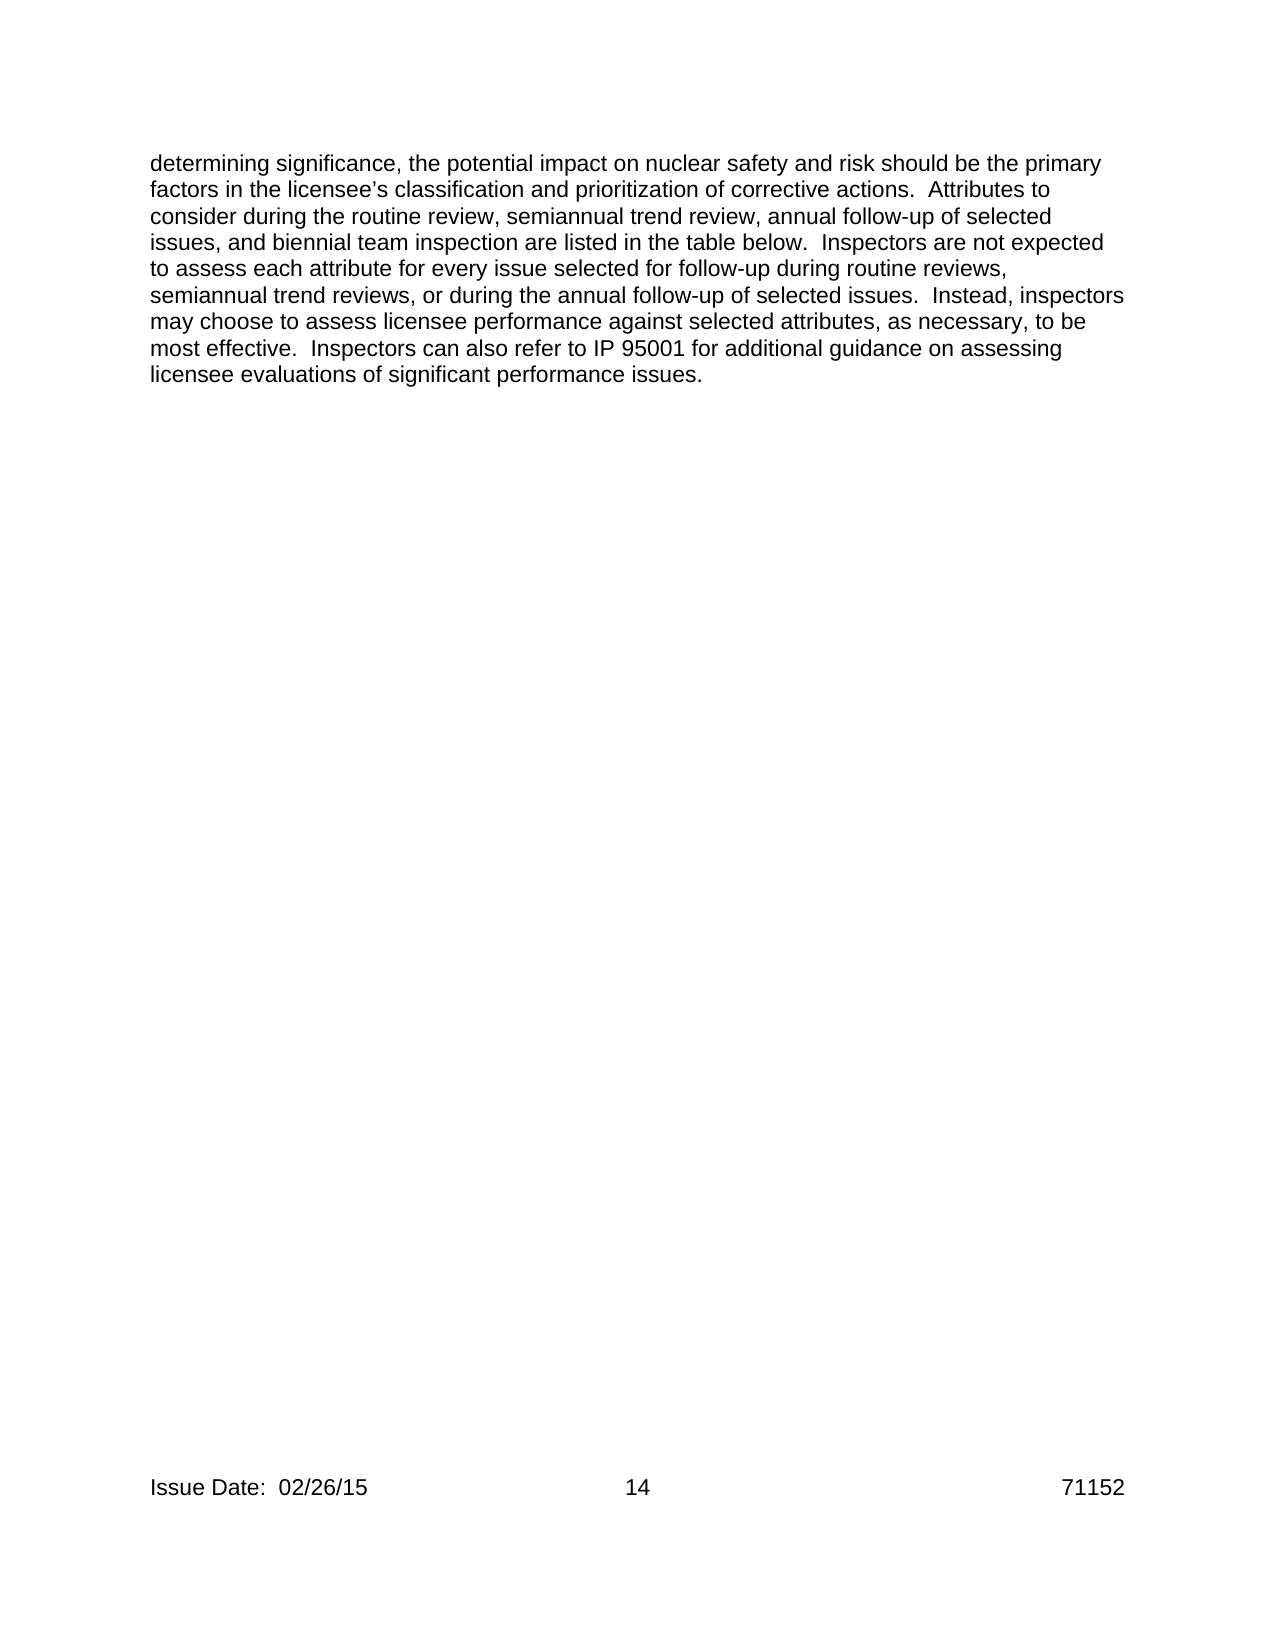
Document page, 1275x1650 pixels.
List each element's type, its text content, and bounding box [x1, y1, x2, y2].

text determining significance, the potential impact on nuclear safety and risk should be the primary factors in the licensee’s classification and prioritization of corrective actions. Attributes to consider during the routine review, semiannual trend review, annual follow-up of selected issues, and biennial team inspection are listed in the table below. Inspectors are not expected to assess each attribute for every issue selected for follow-up during routine reviews, semiannual trend reviews, or during the annual follow-up of selected issues. Instead, inspectors may choose to assess licensee performance against selected attributes, as necessary, to be most effective. Inspectors can also refer to IP 95001 for additional guidance on assessing licensee evaluations of significant performance issues. [150, 150, 1125, 387]
